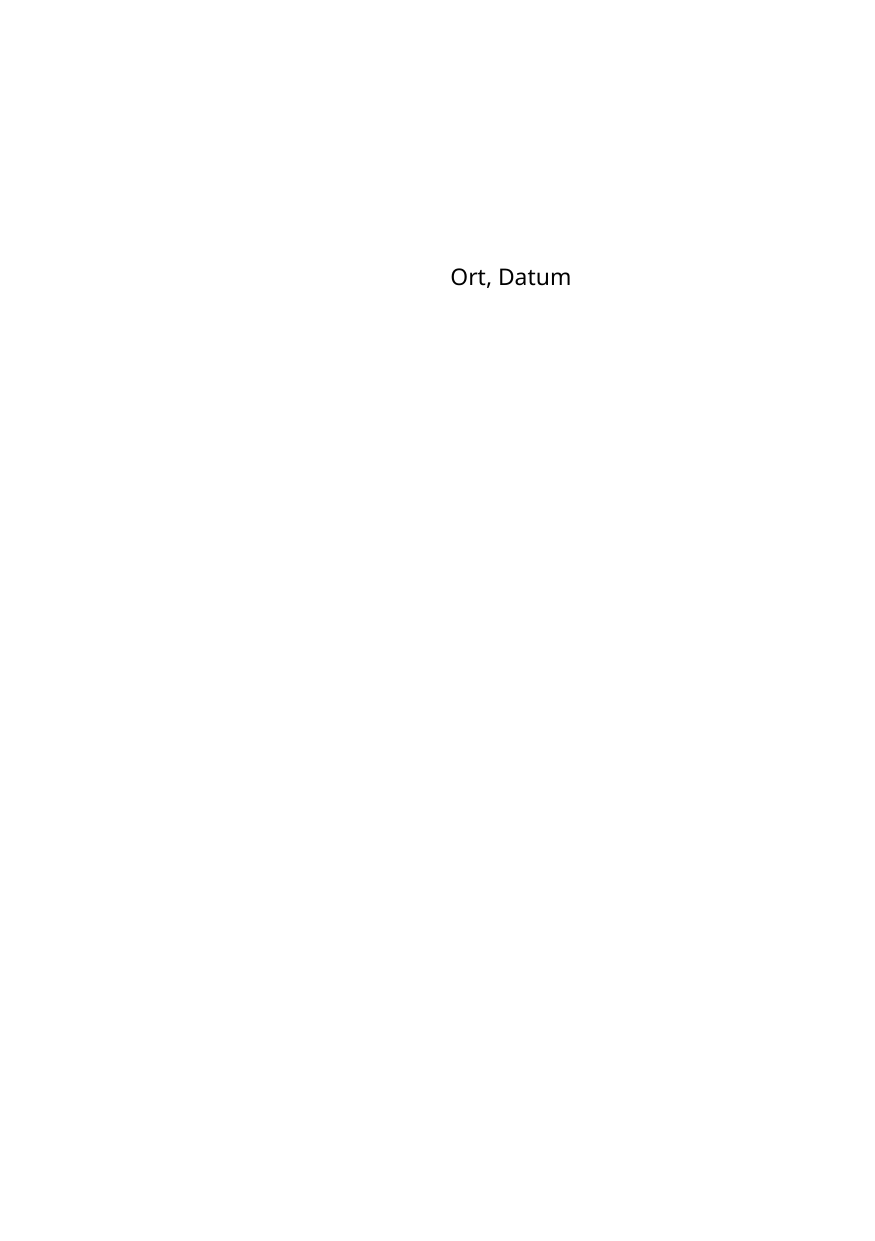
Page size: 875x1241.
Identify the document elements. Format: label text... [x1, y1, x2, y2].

text Ort, Datum [295, 261, 726, 292]
